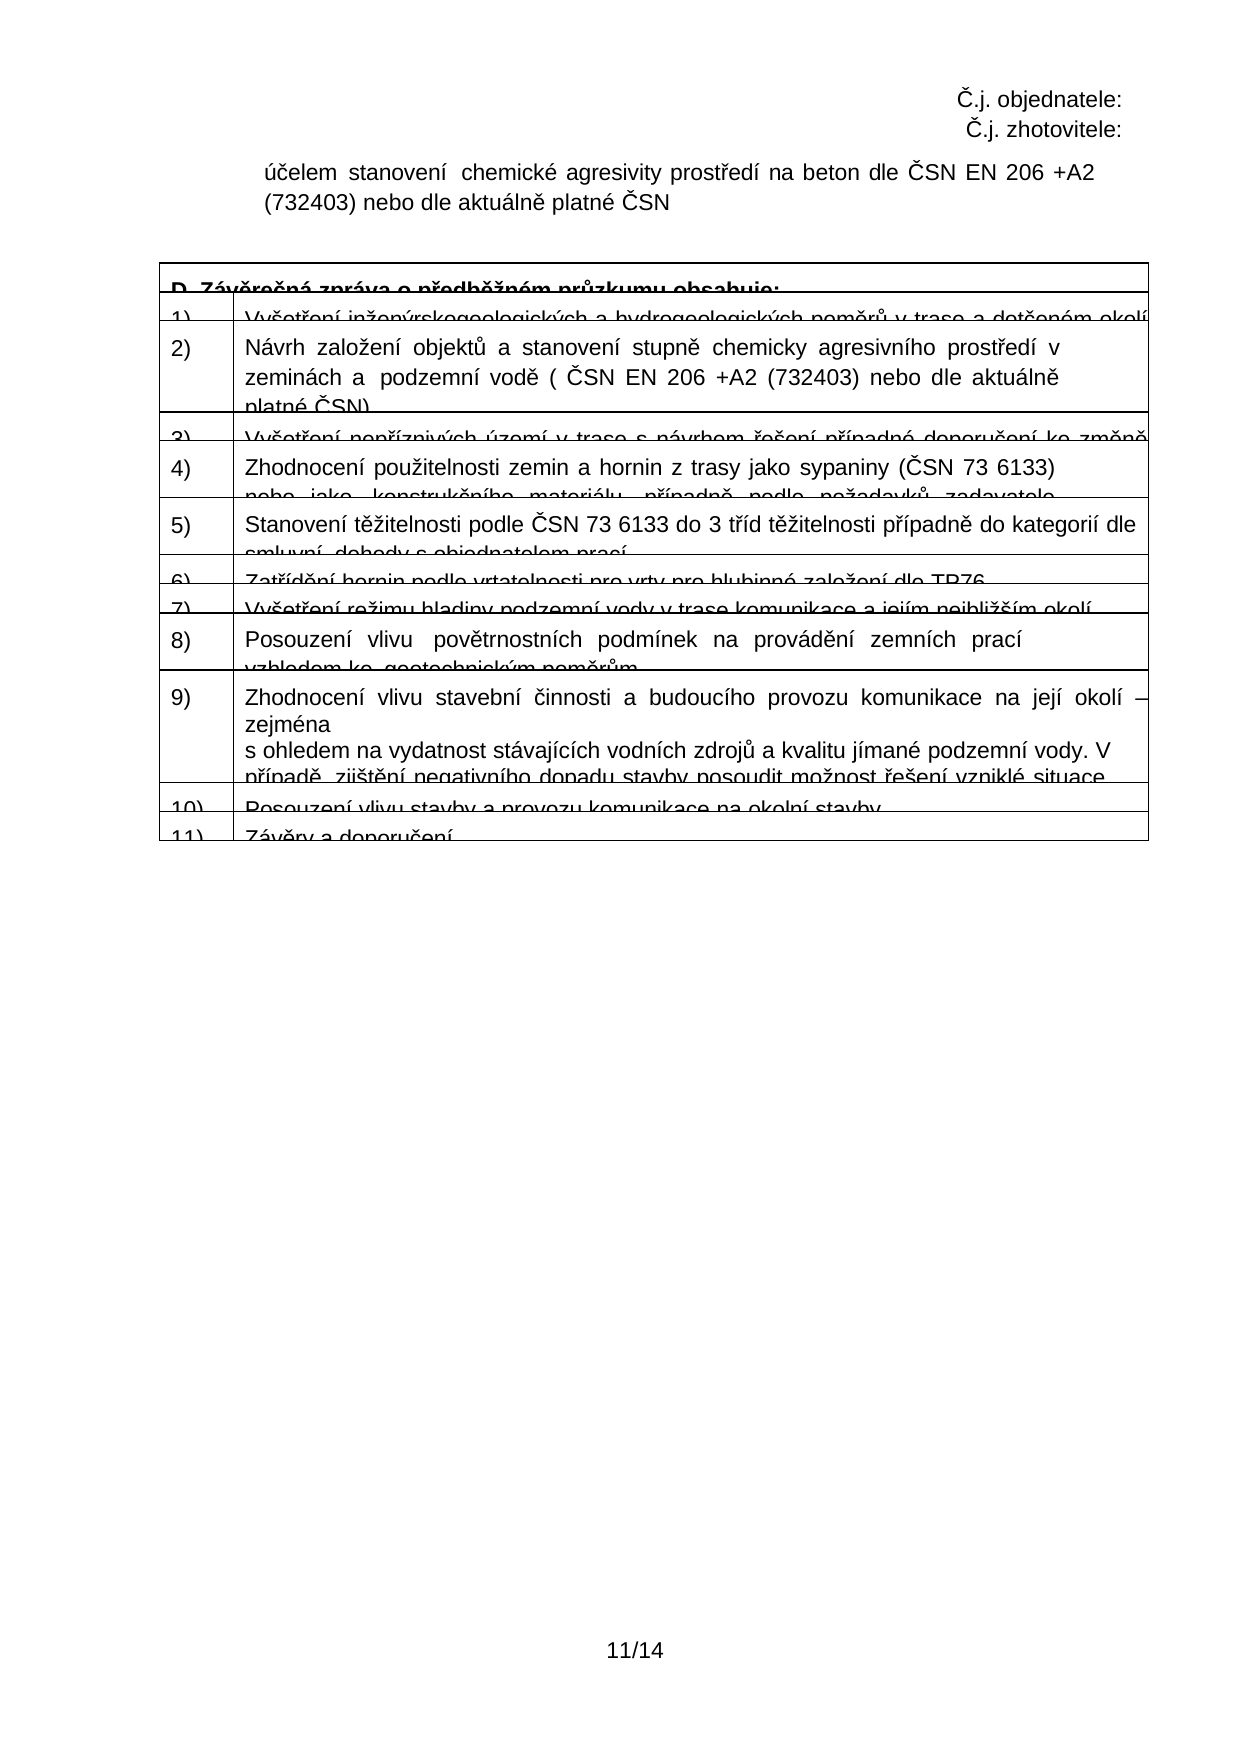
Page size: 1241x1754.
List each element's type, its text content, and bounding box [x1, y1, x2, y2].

table_cell Posouzení vlivu povětrnostních podmínek na provádění zemních prací vzhledem ke geotechnickým poměrům [234, 614, 1148, 669]
table_cell Stanovení těžitelnosti podle ČSN 73 6133 do 3 tříd těžitelnosti případně do kategorií dle smluvní dohody s objednatelem prací. [234, 498, 1148, 554]
table_cell Návrh založení objektů a stanovení stupně chemicky agresivního prostředí v zeminách a podzemní vodě ( ČSN EN 206 +A2 (732403) nebo dle aktuálně platné ČSN) [234, 321, 1148, 411]
table_header D. Závěrečná zpráva o předběžném průzkumu obsahuje: [160, 264, 1148, 291]
table_cell 4) [160, 441, 233, 497]
table_cell 10) [160, 783, 233, 811]
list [226, 159, 1096, 216]
table_cell Závěry a doporučení [234, 812, 1148, 840]
table_cell Vyšetření režimu hladiny podzemní vody v trase komunikace a jejím nejbližším okolí. [234, 584, 1148, 612]
table_cell Zhodnocení vlivu stavební činnosti a budoucího provozu komunikace na její okolí – zejména s ohledem na vydatnost stávajících vodních zdrojů a kvalitu jímané podzemní vody. V případě zjištění negativního dopadu stavby posoudit možnost řešení vzniklé situace, případně zřízení náhradních zdrojů. [234, 671, 1148, 782]
table_cell Zhodnocení použitelnosti zemin a hornin z trasy jako sypaniny (ČSN 73 6133) nebo jako konstrukčního materiálu, případně podle požadavků zadavatele průzkumu. [234, 441, 1148, 497]
table_cell 1) [160, 293, 233, 320]
table_cell Vyšetření nepříznivých území v trase s návrhem řešení případné doporučení ke změně trasy [234, 413, 1148, 440]
table_cell 8) [160, 614, 233, 669]
table_cell 2) [160, 321, 233, 411]
table_cell 3) [160, 413, 233, 440]
table_cell 11) [160, 812, 233, 840]
table_cell Zatřídění hornin podle vrtatelnosti pro vrty pro hlubinné založení dle TP76 [234, 555, 1148, 583]
table_cell Vyšetření inženýrskogeologických a hydrogeologických poměrů v trase a dotčeném okolí trasy. [234, 293, 1148, 320]
table_cell 7) [160, 584, 233, 612]
table_cell 9) [160, 671, 233, 782]
table_cell 6) [160, 555, 233, 583]
table_cell 5) [160, 498, 233, 554]
table_cell Posouzení vlivu stavby a provozu komunikace na okolní stavby. [234, 783, 1148, 811]
